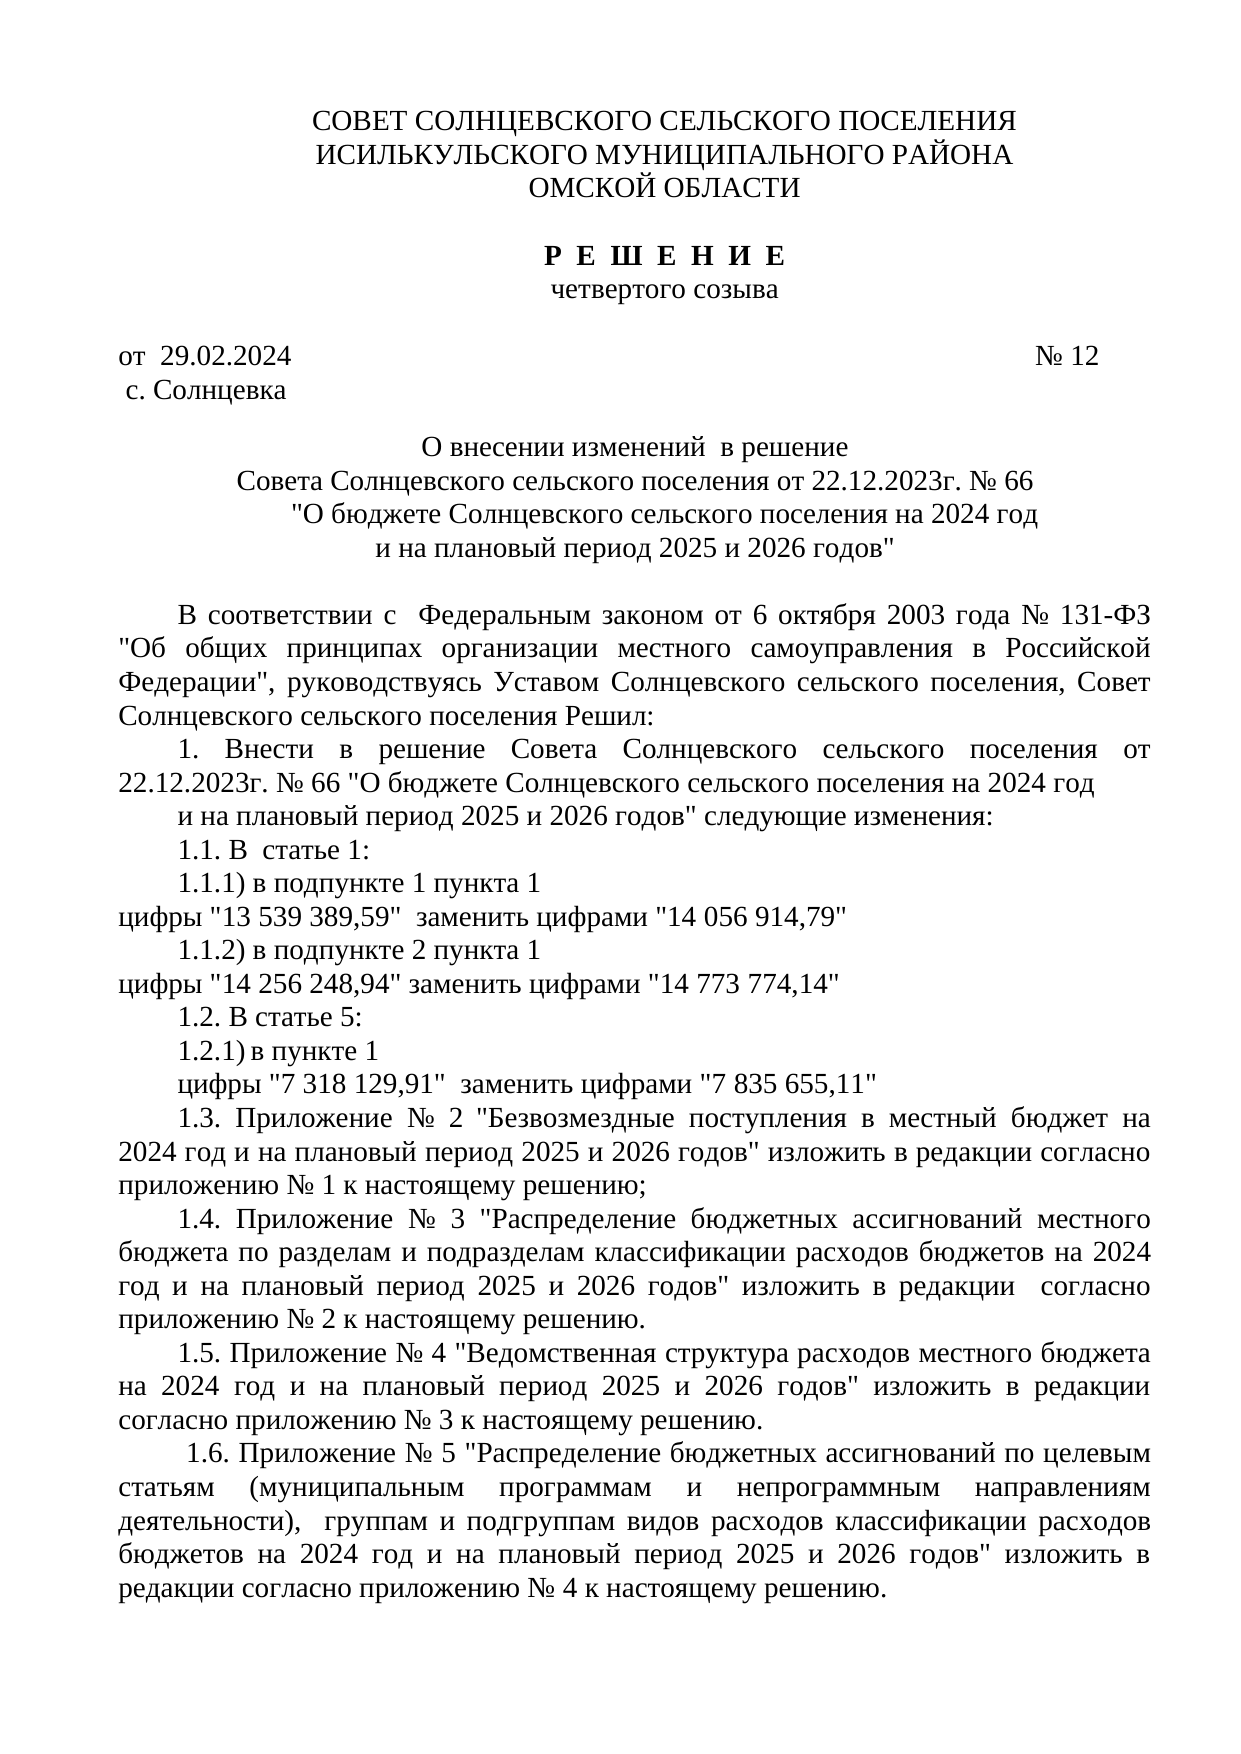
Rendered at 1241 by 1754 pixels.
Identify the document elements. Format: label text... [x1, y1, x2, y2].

text 1.2. В статье 5: [177, 999, 1152, 1033]
text О внесении изменений в решение [118, 429, 1152, 463]
text четвертого созыва [177, 271, 1152, 305]
text 1.1.2) в подпункте 2 пункта 1 [118, 932, 1152, 966]
text цифры "14 256 248,94" заменить цифрами "14 773 774,14" [118, 966, 1152, 999]
text "О бюджете Солнцевского сельского поселения на 2024 год [177, 496, 1152, 530]
text цифры "13 539 389,59" заменить цифрами "14 056 914,79" [118, 899, 1152, 932]
text 1.3. Приложение № 2 "Безвозмездные поступления в местный бюджет на 2024 год и на плановый период 2025 и 2026 годов" изложить в редакции согласно приложению № 1 к настоящему решению; [118, 1100, 1152, 1201]
text 1.1. В статье 1: [118, 832, 1152, 865]
title СОВЕТ СОЛНЦЕВСКОГО СЕЛЬСКОГО ПОСЕЛЕНИЯ [177, 103, 1152, 137]
text 1.1.1) в подпункте 1 пункта 1 [118, 865, 1152, 899]
text Р Е Ш Е Н И Е [177, 238, 1152, 271]
title ОМСКОЙ ОБЛАСТИ [177, 171, 1152, 204]
text с. Солнцевка [118, 372, 1152, 405]
text 1.5. Приложение № 4 "Ведомственная структура расходов местного бюджета на 2024 год и на плановый период 2025 и 2026 годов" изложить в редакции согласно приложению № 3 к настоящему решению. [118, 1335, 1152, 1436]
text от 29.02.2024 № 12 [118, 338, 1152, 372]
text В соответствии с Федеральным законом от 6 октября 2003 года № 131-ФЗ "Об общих принципах организации местного самоуправления в Российской Федерации", руководствуясь Уставом Солнцевского сельского поселения, Совет Солнцевского сельского поселения Решил: [118, 597, 1152, 731]
text 1.6. Приложение № 5 "Распределение бюджетных ассигнований по целевым статьям (муниципальным программам и непрограммным направлениям деятельности), группам и подгруппам видов расходов классификации расходов бюджетов на 2024 год и на плановый период 2025 и 2026 годов" изложить в редакции согласно приложению № 4 к настоящему решению. [118, 1436, 1152, 1603]
text и на плановый период 2025 и 2026 годов" [118, 530, 1152, 563]
title ИСИЛЬКУЛЬСКОГО МУНИЦИПАЛЬНОГО РАЙОНА [177, 137, 1152, 171]
text и на плановый период 2025 и 2026 годов" следующие изменения: [118, 798, 1152, 832]
text 1. Внести в решение Совета Солнцевского сельского поселения от 22.12.2023г. № 66 "О бюджете Солнцевского сельского поселения на 2024 год [118, 731, 1152, 798]
text 1.4. Приложение № 3 "Распределение бюджетных ассигнований местного бюджета по разделам и подразделам классификации расходов бюджетов на 2024 год и на плановый период 2025 и 2026 годов" изложить в редакции согласно приложению № 2 к настоящему решению. [118, 1201, 1152, 1335]
text цифры "7 318 129,91" заменить цифрами "7 835 655,11" [177, 1067, 1152, 1100]
text 1.2.1) в пункте 1 [177, 1033, 1152, 1067]
text Совета Солнцевского сельского поселения от 22.12.2023г. № 66 [118, 463, 1152, 496]
